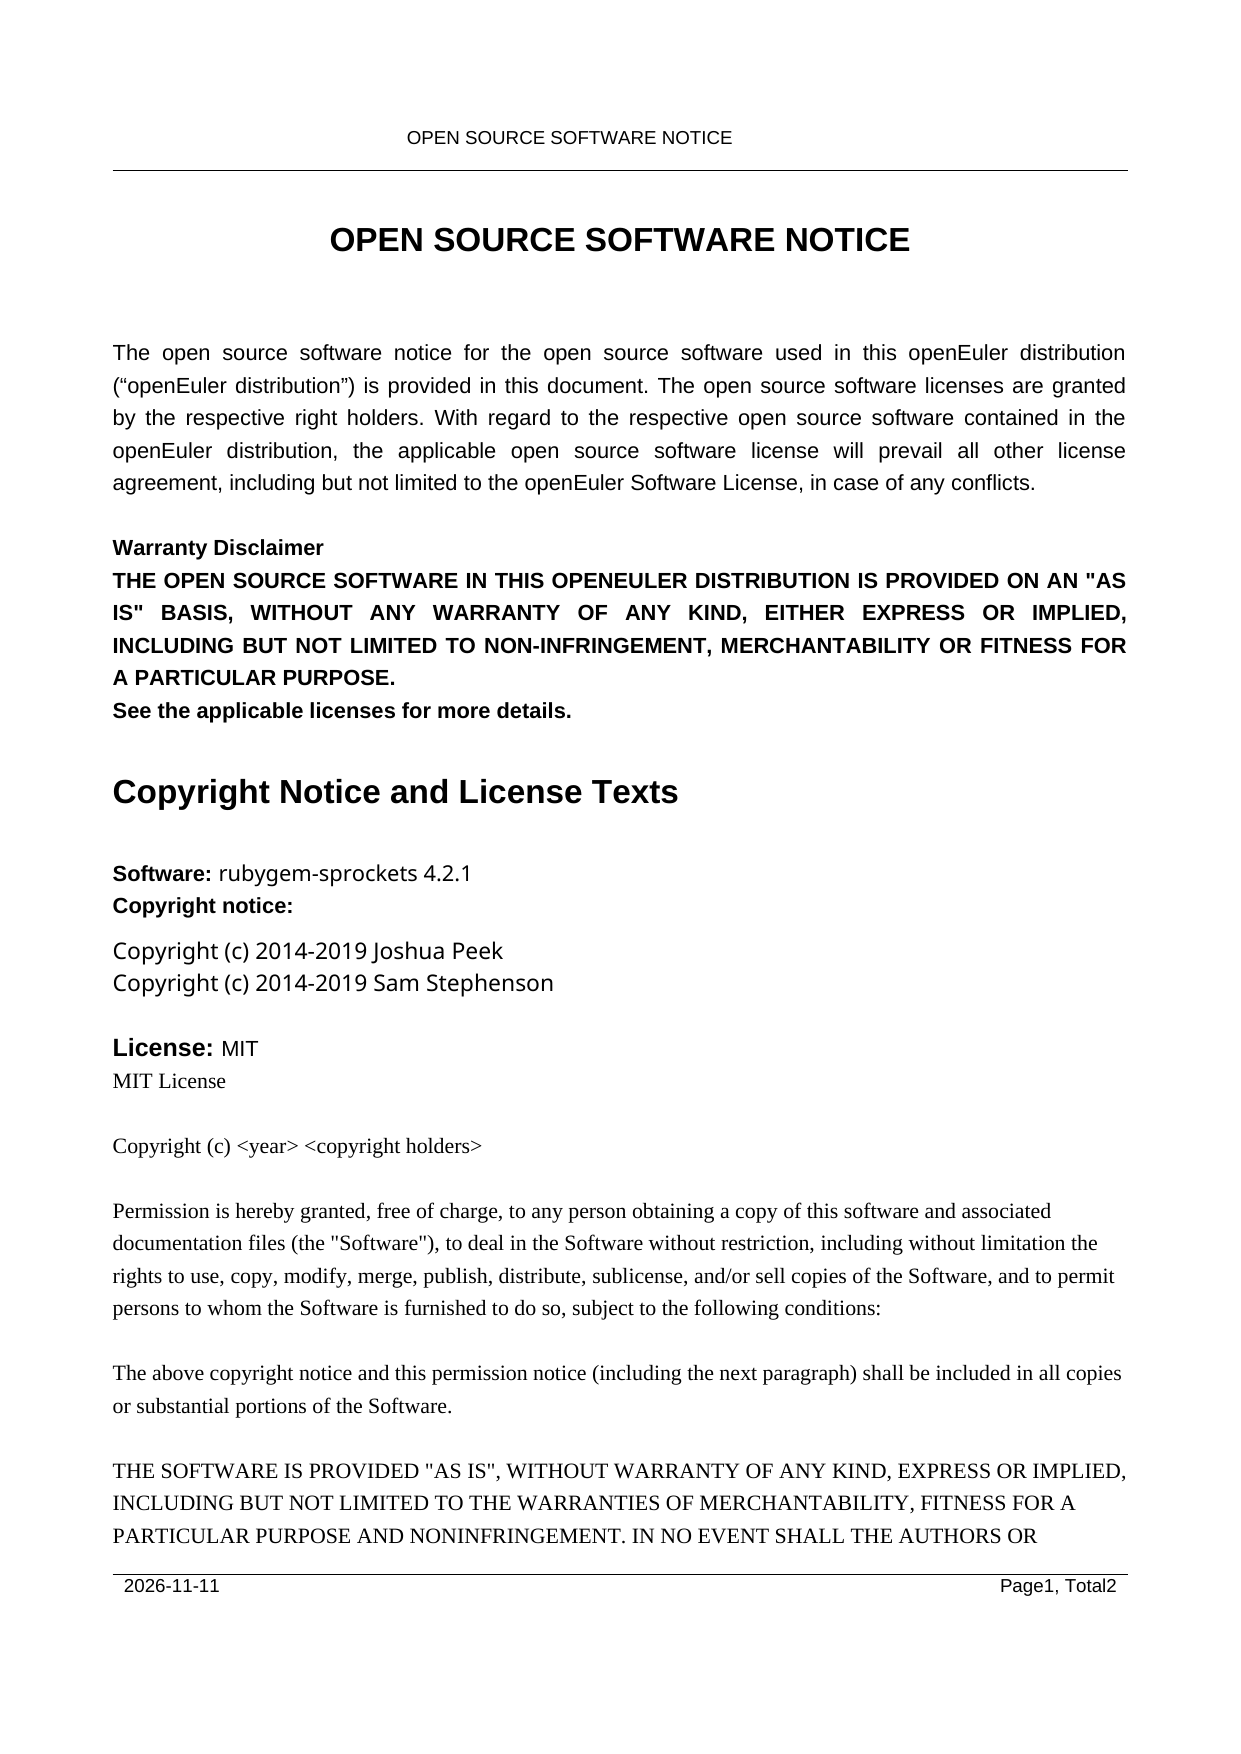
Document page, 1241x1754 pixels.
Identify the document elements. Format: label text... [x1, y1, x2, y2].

title Software: rubygem-sprockets 4.2.1 [112, 856, 1128, 889]
text Copyright notice: [112, 889, 1128, 921]
text License: MIT [112, 1031, 1128, 1064]
text THE OPEN SOURCE SOFTWARE IN THIS OPENEULER DISTRIBUTION IS PROVIDED ON AN "AS IS" BASIS, WITHOUT ANY WARRANTY OF ANY KIND, EITHER EXPRESS OR IMPLIED, INCLUDING BUT NOT LIMITED TO NON-INFRINGEMENT, MERCHANTABILITY OR FITNESS FOR A PARTICULAR PURPOSE. See the applicable licenses for more details. [112, 564, 1128, 726]
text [112, 1064, 1128, 1551]
text Copyright Notice and License Texts [112, 759, 1128, 824]
text OPEN SOURCE SOFTWARE NOTICE [112, 206, 1128, 271]
text Copyright (c) 2014-2019 Joshua Peek Copyright (c) 2014-2019 Sam Stephenson [112, 934, 1128, 1031]
text The open source software notice for the open source software used in this openEuler distribution (“openEuler distribution”) is provided in this document. The open source software licenses are granted by the respective right holders. With regard to the respective open source software contained in the openEuler distribution, the applicable open source software license will prevail all other license agreement, including but not limited to the openEuler Software License, in case of any conflicts. [112, 336, 1128, 499]
text Warranty Disclaimer [112, 531, 1128, 564]
